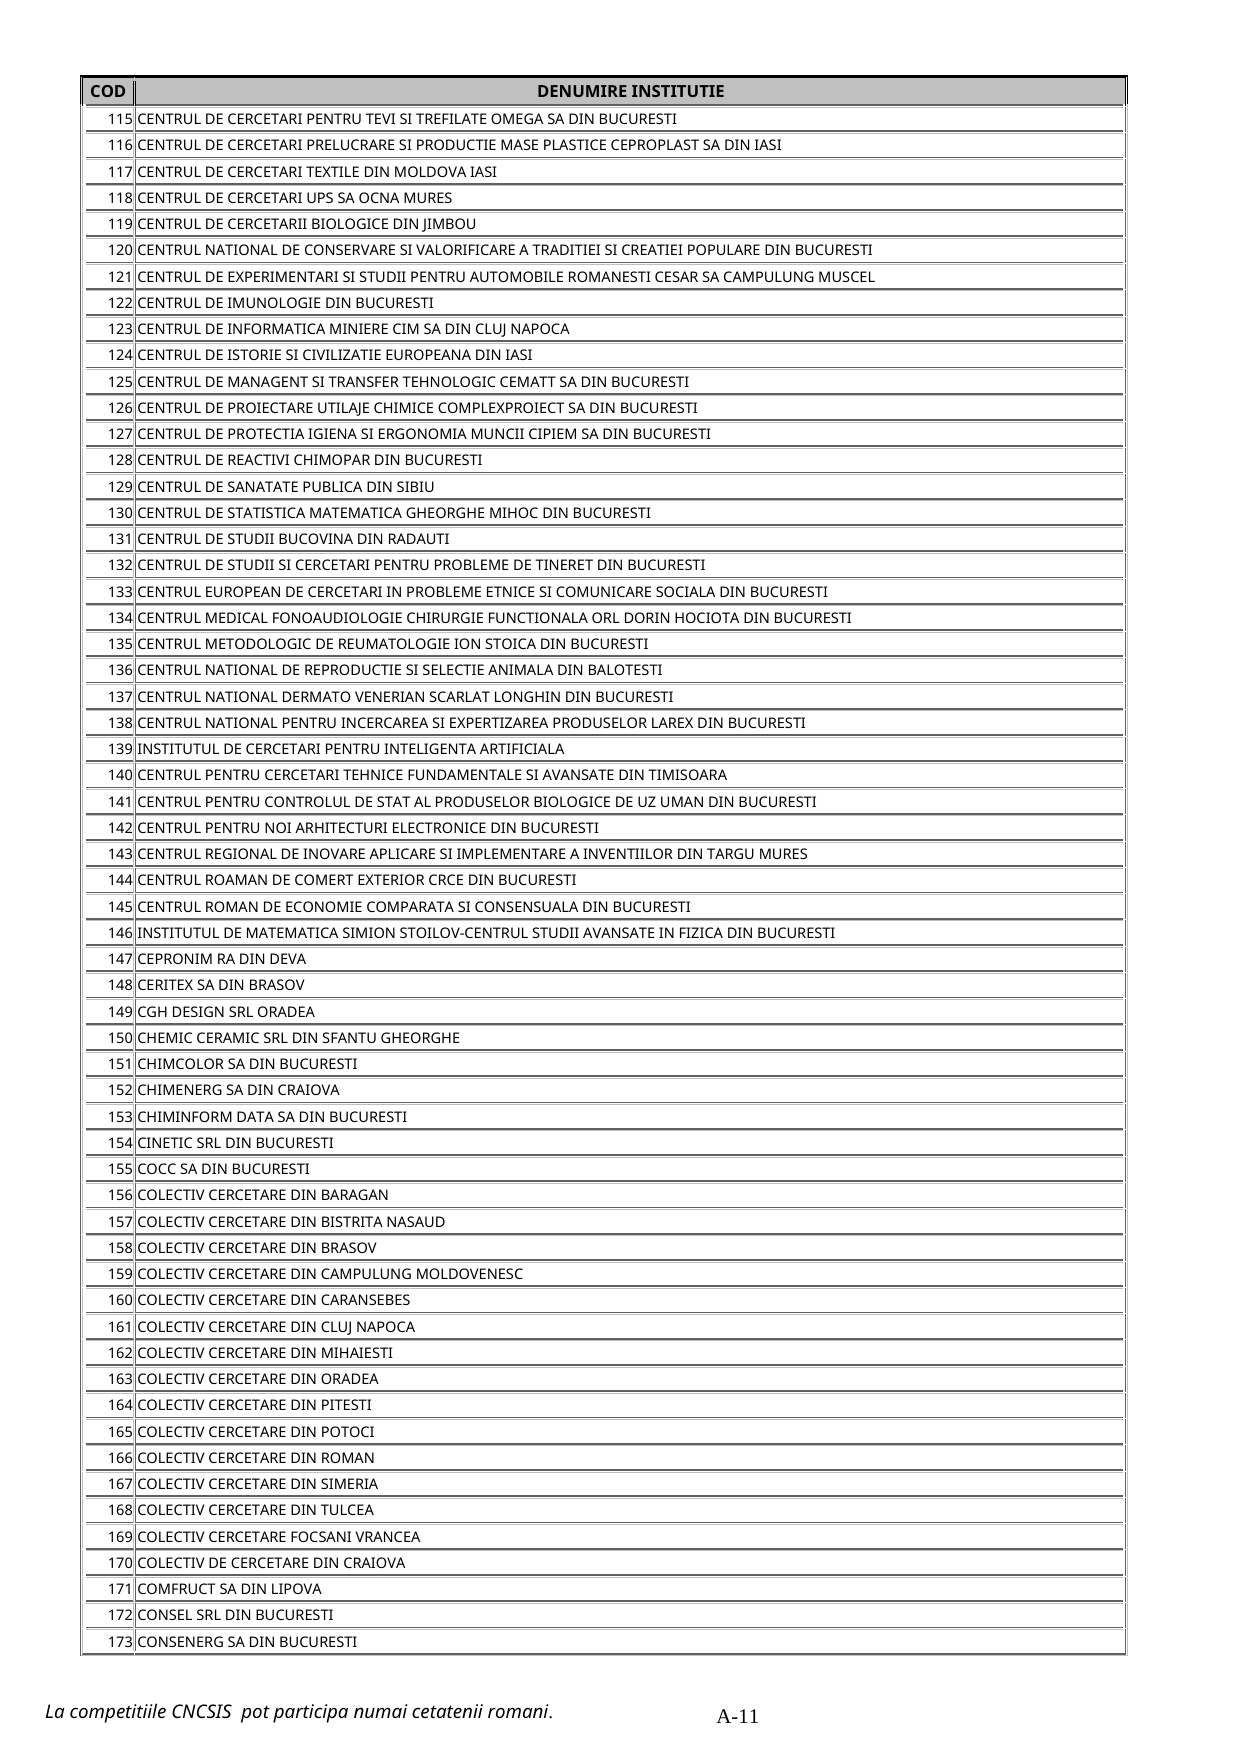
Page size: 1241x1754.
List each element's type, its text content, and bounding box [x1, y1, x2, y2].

table_cell 153 [81, 1102, 135, 1128]
table_cell 163 [83, 1364, 133, 1390]
table_cell COLECTIV CERCETARE FOCSANI VRANCEA [135, 1522, 1126, 1548]
table_cell 152 [83, 1075, 133, 1102]
table_cell 166 [81, 1443, 133, 1469]
table_cell CENTRUL PENTRU NOI ARHITECTURI ELECTRONICE DIN BUCURESTI [136, 813, 1126, 839]
table_cell 165 [81, 1417, 135, 1443]
table_cell 121 [81, 262, 135, 288]
table_cell CENTRUL EUROPEAN DE CERCETARI IN PROBLEME ETNICE SI COMUNICARE SOCIALA DIN BUCURESTI [135, 577, 1126, 603]
table_cell 150 [81, 1023, 133, 1049]
table_cell COLECTIV CERCETARE DIN BRASOV [136, 1233, 1126, 1259]
table_cell 140 [83, 760, 133, 787]
table_cell CINETIC SRL DIN BUCURESTI [136, 1128, 1126, 1154]
table_cell COLECTIV CERCETARE DIN BARAGAN [136, 1180, 1125, 1207]
table_cell CENTRUL DE STUDII SI CERCETARI PENTRU PROBLEME DE TINERET DIN BUCURESTI [136, 550, 1125, 577]
table_cell 145 [81, 892, 135, 918]
table_cell COLECTIV CERCETARE DIN MIHAIESTI [136, 1338, 1126, 1364]
table_cell COLECTIV CERCETARE DIN ROMAN [136, 1443, 1126, 1469]
table_cell CHEMIC CERAMIC SRL DIN SFANTU GHEORGHE [136, 1023, 1126, 1049]
table_cell CGH DESIGN SRL ORADEA [135, 997, 1126, 1023]
table_cell 130 [81, 498, 133, 524]
table_cell 119 [83, 209, 133, 235]
table_cell CENTRUL DE CERCETARI TEXTILE DIN MOLDOVA IASI [135, 157, 1126, 183]
table_cell 128 [83, 445, 133, 472]
table_cell CENTRUL MEDICAL FONOAUDIOLOGIE CHIRURGIE FUNCTIONALA ORL DORIN HOCIOTA DIN BUCURESTI [136, 603, 1126, 629]
table_cell CHIMENERG SA DIN CRAIOVA [136, 1075, 1125, 1102]
table_cell 133 [81, 577, 135, 603]
table_cell CENTRUL DE CERCETARII BIOLOGICE DIN JIMBOU [136, 209, 1125, 235]
table_cell 136 [83, 655, 133, 682]
table_cell 162 [81, 1338, 133, 1364]
table_cell CENTRUL DE CERCETARI PENTRU TEVI SI TREFILATE OMEGA SA DIN BUCURESTI [136, 104, 1125, 130]
table_cell 127 [83, 419, 133, 445]
table_cell CERITEX SA DIN BRASOV [136, 970, 1125, 997]
table_cell 159 [83, 1259, 133, 1285]
table_cell 142 [81, 813, 133, 839]
table_cell 122 [81, 288, 133, 314]
table_cell COCC SA DIN BUCURESTI [136, 1154, 1125, 1180]
table_cell COLECTIV CERCETARE DIN BISTRITA NASAUD [135, 1207, 1126, 1233]
table_cell CHIMINFORM DATA SA DIN BUCURESTI [135, 1102, 1126, 1128]
table_cell 117 [81, 157, 135, 183]
table_cell 155 [83, 1154, 133, 1180]
table_cell CONSENERG SA DIN BUCURESTI [135, 1627, 1126, 1653]
table_cell CENTRUL PENTRU CONTROLUL DE STAT AL PRODUSELOR BIOLOGICE DE UZ UMAN DIN BUCURESTI [135, 787, 1126, 813]
table_cell 141 [81, 787, 135, 813]
table_cell CENTRUL DE MANAGENT SI TRANSFER TEHNOLOGIC CEMATT SA DIN BUCURESTI [135, 367, 1126, 393]
table_cell 167 [83, 1469, 133, 1495]
table_cell INSTITUTUL DE CERCETARI PENTRU INTELIGENTA ARTIFICIALA [136, 734, 1125, 760]
table_cell 161 [81, 1312, 135, 1338]
table_cell CENTRUL ROAMAN DE COMERT EXTERIOR CRCE DIN BUCURESTI [136, 865, 1125, 892]
table_cell 169 [81, 1522, 135, 1548]
table_cell CENTRUL ROMAN DE ECONOMIE COMPARATA SI CONSENSUALA DIN BUCURESTI [135, 892, 1126, 918]
table_cell 156 [83, 1180, 133, 1207]
table_cell 151 [83, 1049, 133, 1075]
table_cell 125 [81, 367, 135, 393]
table_cell COLECTIV CERCETARE DIN CARANSEBES [136, 1285, 1125, 1312]
table_cell 126 [81, 393, 133, 419]
table_cell CENTRUL NATIONAL DE CONSERVARE SI VALORIFICARE A TRADITIEI SI CREATIEI POPULARE DIN BUCURESTI [136, 235, 1125, 262]
table_cell 116 [83, 130, 133, 157]
table_cell 120 [83, 235, 133, 262]
table_cell CHIMCOLOR SA DIN BUCURESTI [136, 1049, 1125, 1075]
table_cell 138 [81, 708, 133, 734]
table_cell 132 [83, 550, 133, 577]
table_cell 137 [81, 682, 135, 708]
table_cell 158 [81, 1233, 133, 1259]
table_cell 171 [83, 1574, 133, 1600]
table_cell CENTRUL DE CERCETARI PRELUCRARE SI PRODUCTIE MASE PLASTICE CEPROPLAST SA DIN IASI [136, 130, 1125, 157]
table_cell COLECTIV CERCETARE DIN CAMPULUNG MOLDOVENESC [136, 1259, 1125, 1285]
table_cell CENTRUL DE PROIECTARE UTILAJE CHIMICE COMPLEXPROIECT SA DIN BUCURESTI [136, 393, 1126, 419]
table_cell 144 [83, 865, 133, 892]
table_cell 139 [83, 734, 133, 760]
table_cell CENTRUL NATIONAL DE REPRODUCTIE SI SELECTIE ANIMALA DIN BALOTESTI [136, 655, 1125, 682]
table_header COD [83, 78, 135, 104]
table_cell 124 [83, 340, 133, 367]
table_cell COLECTIV CERCETARE DIN PITESTI [136, 1390, 1125, 1417]
table_cell COLECTIV CERCETARE DIN SIMERIA [136, 1469, 1125, 1495]
table_cell CEPRONIM RA DIN DEVA [136, 944, 1125, 970]
table_cell COLECTIV DE CERCETARE DIN CRAIOVA [136, 1548, 1126, 1574]
table_cell 146 [81, 918, 133, 944]
table_cell 147 [83, 944, 133, 970]
table_cell 123 [83, 314, 133, 340]
table_cell 115 [83, 104, 133, 130]
table_cell CENTRUL DE SANATATE PUBLICA DIN SIBIU [135, 472, 1126, 498]
table_cell 149 [81, 997, 135, 1023]
table_cell 118 [81, 183, 133, 209]
table_cell 154 [81, 1128, 133, 1154]
table_cell CENTRUL METODOLOGIC DE REUMATOLOGIE ION STOICA DIN BUCURESTI [136, 629, 1125, 655]
table_cell CENTRUL DE REACTIVI CHIMOPAR DIN BUCURESTI [136, 445, 1125, 472]
table_cell CENTRUL DE IMUNOLOGIE DIN BUCURESTI [136, 288, 1126, 314]
table_cell CENTRUL REGIONAL DE INOVARE APLICARE SI IMPLEMENTARE A INVENTIILOR DIN TARGU MURES [136, 839, 1125, 865]
table_cell CENTRUL DE INFORMATICA MINIERE CIM SA DIN CLUJ NAPOCA [136, 314, 1125, 340]
table_cell CENTRUL NATIONAL DERMATO VENERIAN SCARLAT LONGHIN DIN BUCURESTI [135, 682, 1126, 708]
table_cell 148 [83, 970, 133, 997]
table_header DENUMIRE INSTITUTIE [135, 78, 1125, 104]
table_cell 131 [83, 524, 133, 550]
table_cell 164 [83, 1390, 133, 1417]
table_cell COLECTIV CERCETARE DIN TULCEA [136, 1495, 1125, 1522]
table_cell CENTRUL DE ISTORIE SI CIVILIZATIE EUROPEANA DIN IASI [136, 340, 1125, 367]
table_cell CENTRUL NATIONAL PENTRU INCERCAREA SI EXPERTIZAREA PRODUSELOR LAREX DIN BUCURESTI [136, 708, 1126, 734]
table_cell COLECTIV CERCETARE DIN POTOCI [135, 1417, 1126, 1443]
table_cell 157 [81, 1207, 135, 1233]
table_cell CONSEL SRL DIN BUCURESTI [136, 1600, 1125, 1627]
table_cell 170 [81, 1548, 133, 1574]
table_cell CENTRUL DE PROTECTIA IGIENA SI ERGONOMIA MUNCII CIPIEM SA DIN BUCURESTI [136, 419, 1125, 445]
table_cell COMFRUCT SA DIN LIPOVA [136, 1574, 1125, 1600]
table_cell CENTRUL DE EXPERIMENTARI SI STUDII PENTRU AUTOMOBILE ROMANESTI CESAR SA CAMPULUNG MUSCEL [135, 262, 1126, 288]
table_cell COLECTIV CERCETARE DIN ORADEA [136, 1364, 1125, 1390]
table_cell 172 [83, 1600, 133, 1627]
table_cell 173 [81, 1627, 135, 1653]
table_cell CENTRUL DE STUDII BUCOVINA DIN RADAUTI [136, 524, 1125, 550]
table_cell 160 [83, 1285, 133, 1312]
table_cell 135 [83, 629, 133, 655]
table_cell CENTRUL DE STATISTICA MATEMATICA GHEORGHE MIHOC DIN BUCURESTI [136, 498, 1126, 524]
table_cell CENTRUL DE CERCETARI UPS SA OCNA MURES [136, 183, 1126, 209]
table_cell 134 [81, 603, 133, 629]
table_cell INSTITUTUL DE MATEMATICA SIMION STOILOV-CENTRUL STUDII AVANSATE IN FIZICA DIN BUCURESTI [136, 918, 1126, 944]
table_cell 129 [81, 472, 135, 498]
table_cell 143 [83, 839, 133, 865]
table_cell COLECTIV CERCETARE DIN CLUJ NAPOCA [135, 1312, 1126, 1338]
table_cell CENTRUL PENTRU CERCETARI TEHNICE FUNDAMENTALE SI AVANSATE DIN TIMISOARA [136, 760, 1125, 787]
table_cell 168 [83, 1495, 133, 1522]
